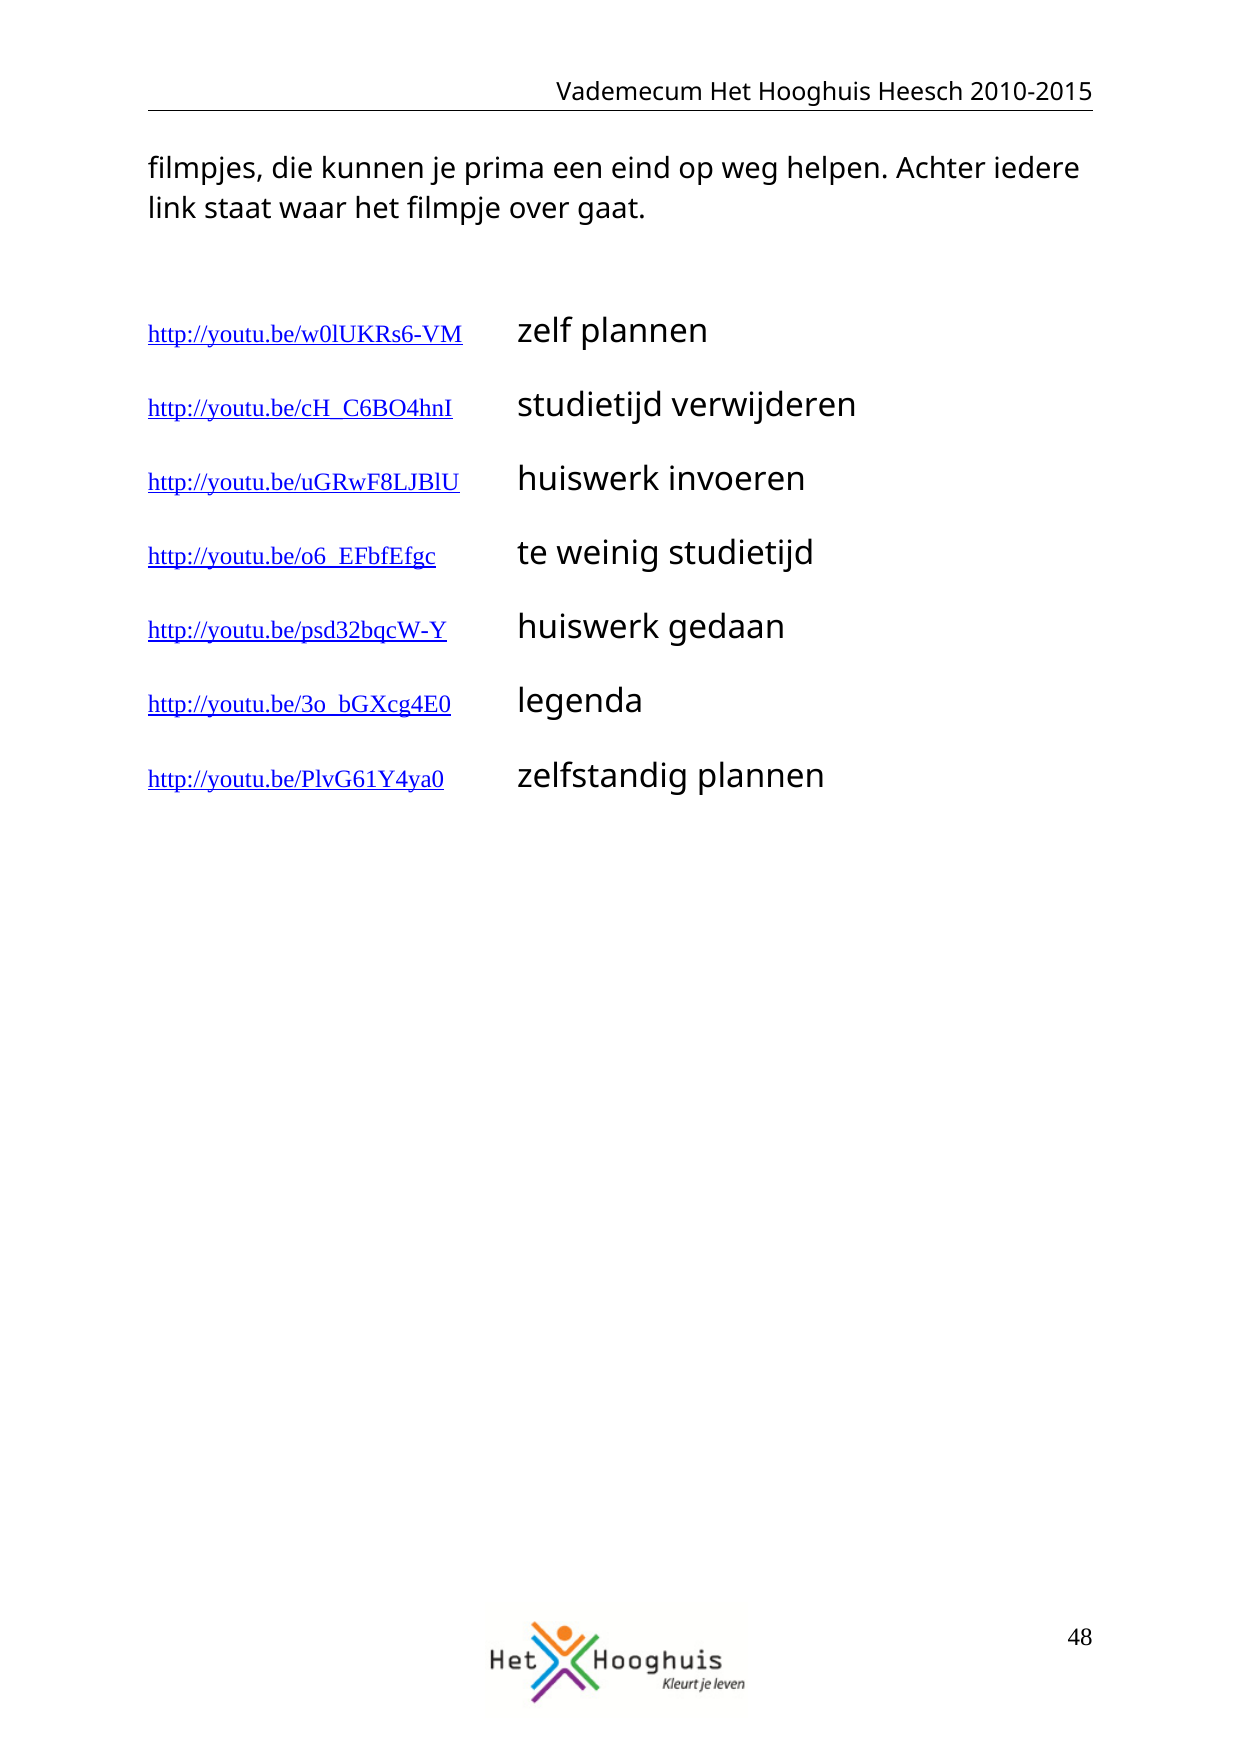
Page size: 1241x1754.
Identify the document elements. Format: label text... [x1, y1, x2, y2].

text http://youtu.be/cH_C6BO4hnI studietijd verwijderen [148, 381, 1093, 426]
text http://youtu.be/uGRwF8LJBlU huiswerk invoeren [148, 455, 1093, 500]
picture [485, 1602, 748, 1718]
text http://youtu.be/psd32bqcW-Y huiswerk gedaan [148, 603, 1093, 648]
text http://youtu.be/PlvG61Y4ya0 zelfstandig plannen [148, 751, 1093, 797]
text http://youtu.be/w0lUKRs6-VM zelf plannen [148, 306, 1093, 352]
text http://youtu.be/3o_bGXcg4E0 legenda [148, 677, 1093, 723]
text http://youtu.be/o6_EFbfEfgc te weinig studietijd [148, 529, 1093, 574]
